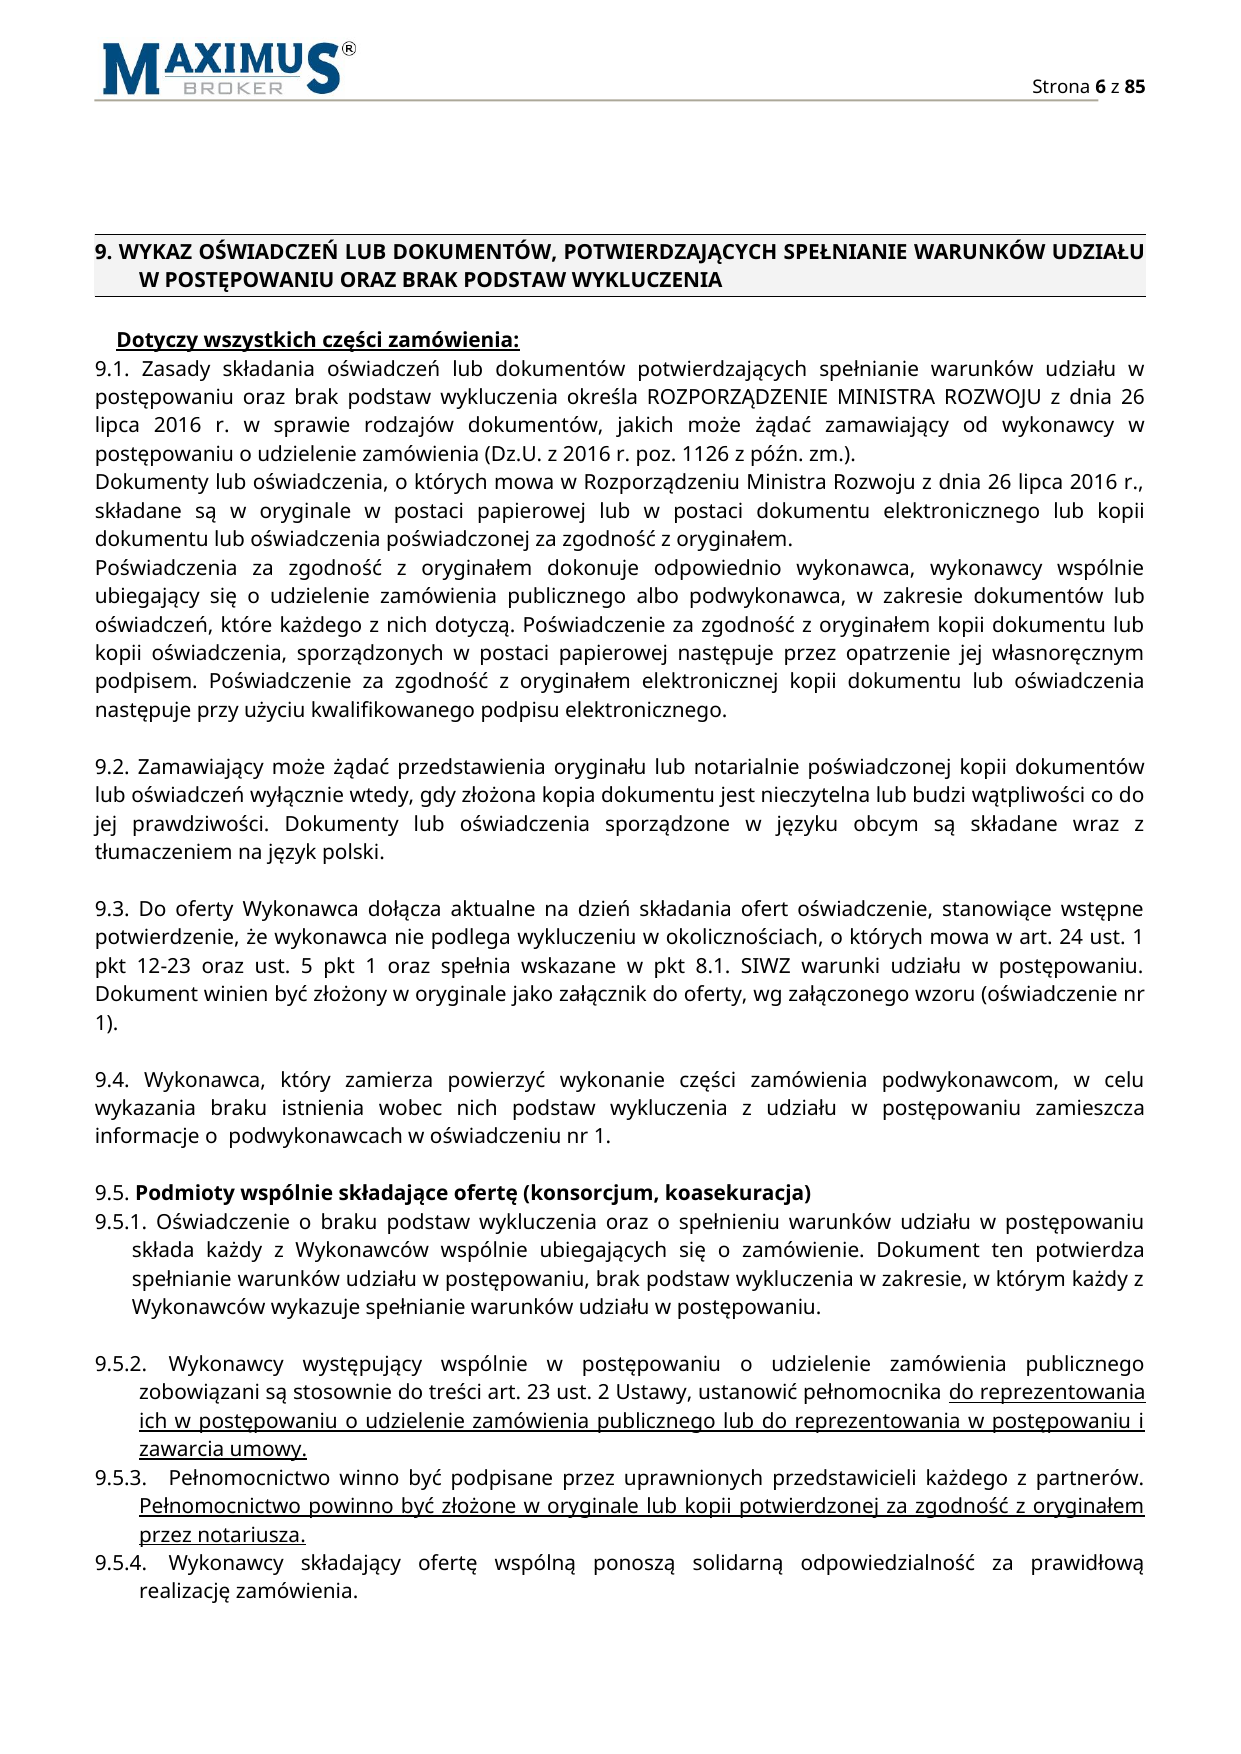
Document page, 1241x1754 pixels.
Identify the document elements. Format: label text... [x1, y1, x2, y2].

text 9.5.1. Oświadczenie o braku podstaw wykluczenia oraz o spełnieniu warunków udziału w postępowaniu składa każdy z Wykonawców wspólnie ubiegających się o zamówienie. Dokument ten potwierdza spełnianie warunków udziału w postępowaniu, brak podstaw wykluczenia w zakresie, w którym każdy z Wykonawców wykazuje spełnianie warunków udziału w postępowaniu. [94, 1207, 1146, 1321]
text 9.5.4. Wykonawcy składający ofertę wspólną ponoszą solidarną odpowiedzialność za prawidłową realizację zamówienia. [94, 1548, 1146, 1605]
text Dokumenty lub oświadczenia, o których mowa w Rozporządzeniu Ministra Rozwoju z dnia 26 lipca 2016 r., składane są w oryginale w postaci papierowej lub w postaci dokumentu elektronicznego lub kopii dokumentu lub oświadczenia poświadczonej za zgodność z oryginałem. [94, 467, 1146, 553]
text 9.4. Wykonawca, który zamierza powierzyć wykonanie części zamówienia podwykonawcom, w celu wykazania braku istnienia wobec nich podstaw wykluczenia z udziału w postępowaniu zamieszcza informacje o podwykonawcach w oświadczeniu nr 1. [94, 1065, 1146, 1150]
text 9.5. Podmioty wspólnie składające ofertę (konsorcjum, koasekuracja) [94, 1178, 1146, 1207]
text Dotyczy wszystkich części zamówienia: [94, 325, 1146, 354]
subtitle 9. WYKAZ OŚWIADCZEŃ LUB DOKUMENTÓW, POTWIERDZAJĄCYCH SPEŁNIANIE WARUNKÓW UDZIAŁU W POSTĘPOWANIU ORAZ BRAK PODSTAW WYKLUCZENIA [94, 235, 1146, 297]
text 9.5.3. Pełnomocnictwo winno być podpisane przez uprawnionych przedstawicieli każdego z partnerów. Pełnomocnictwo powinno być złożone w oryginale lub kopii potwierdzonej za zgodność z oryginałem przez notariusza. [94, 1463, 1146, 1548]
text 9.3. Do oferty Wykonawca dołącza aktualne na dzień składania ofert oświadczenie, stanowiące wstępne potwierdzenie, że wykonawca nie podlega wykluczeniu w okolicznościach, o których mowa w art. 24 ust. 1 pkt 12-23 oraz ust. 5 pkt 1 oraz spełnia wskazane w pkt 8.1. SIWZ warunki udziału w postępowaniu. Dokument winien być złożony w oryginale jako załącznik do oferty, wg załączonego wzoru (oświadczenie nr 1). [94, 894, 1146, 1036]
text Poświadczenia za zgodność z oryginałem dokonuje odpowiednio wykonawca, wykonawcy wspólnie ubiegający się o udzielenie zamówienia publicznego albo podwykonawca, w zakresie dokumentów lub oświadczeń, które każdego z nich dotyczą. Poświadczenie za zgodność z oryginałem kopii dokumentu lub kopii oświadczenia, sporządzonych w postaci papierowej następuje przez opatrzenie jej własnoręcznym podpisem. Poświadczenie za zgodność z oryginałem elektronicznej kopii dokumentu lub oświadczenia następuje przy użyciu kwalifikowanego podpisu elektronicznego. [94, 553, 1146, 723]
text 9.1. Zasady składania oświadczeń lub dokumentów potwierdzających spełnianie warunków udziału w postępowaniu oraz brak podstaw wykluczenia określa ROZPORZĄDZENIE MINISTRA ROZWOJU z dnia 26 lipca 2016 r. w sprawie rodzajów dokumentów, jakich może żądać zamawiający od wykonawcy w postępowaniu o udzielenie zamówienia (Dz.U. z 2016 r. poz. 1126 z późn. zm.). [94, 354, 1146, 467]
picture [97, 37, 362, 99]
text 9.2. Zamawiający może żądać przedstawienia oryginału lub notarialnie poświadczonej kopii dokumentów lub oświadczeń wyłącznie wtedy, gdy złożona kopia dokumentu jest nieczytelna lub budzi wątpliwości co do jej prawdziwości. Dokumenty lub oświadczenia sporządzone w języku obcym są składane wraz z tłumaczeniem na język polski. [94, 752, 1146, 866]
text 9.5.2. Wykonawcy występujący wspólnie w postępowaniu o udzielenie zamówienia publicznego zobowiązani są stosownie do treści art. 23 ust. 2 Ustawy, ustanowić pełnomocnika do reprezentowania ich w postępowaniu o udzielenie zamówienia publicznego lub do reprezentowania w postępowaniu i zawarcia umowy. [94, 1349, 1146, 1463]
